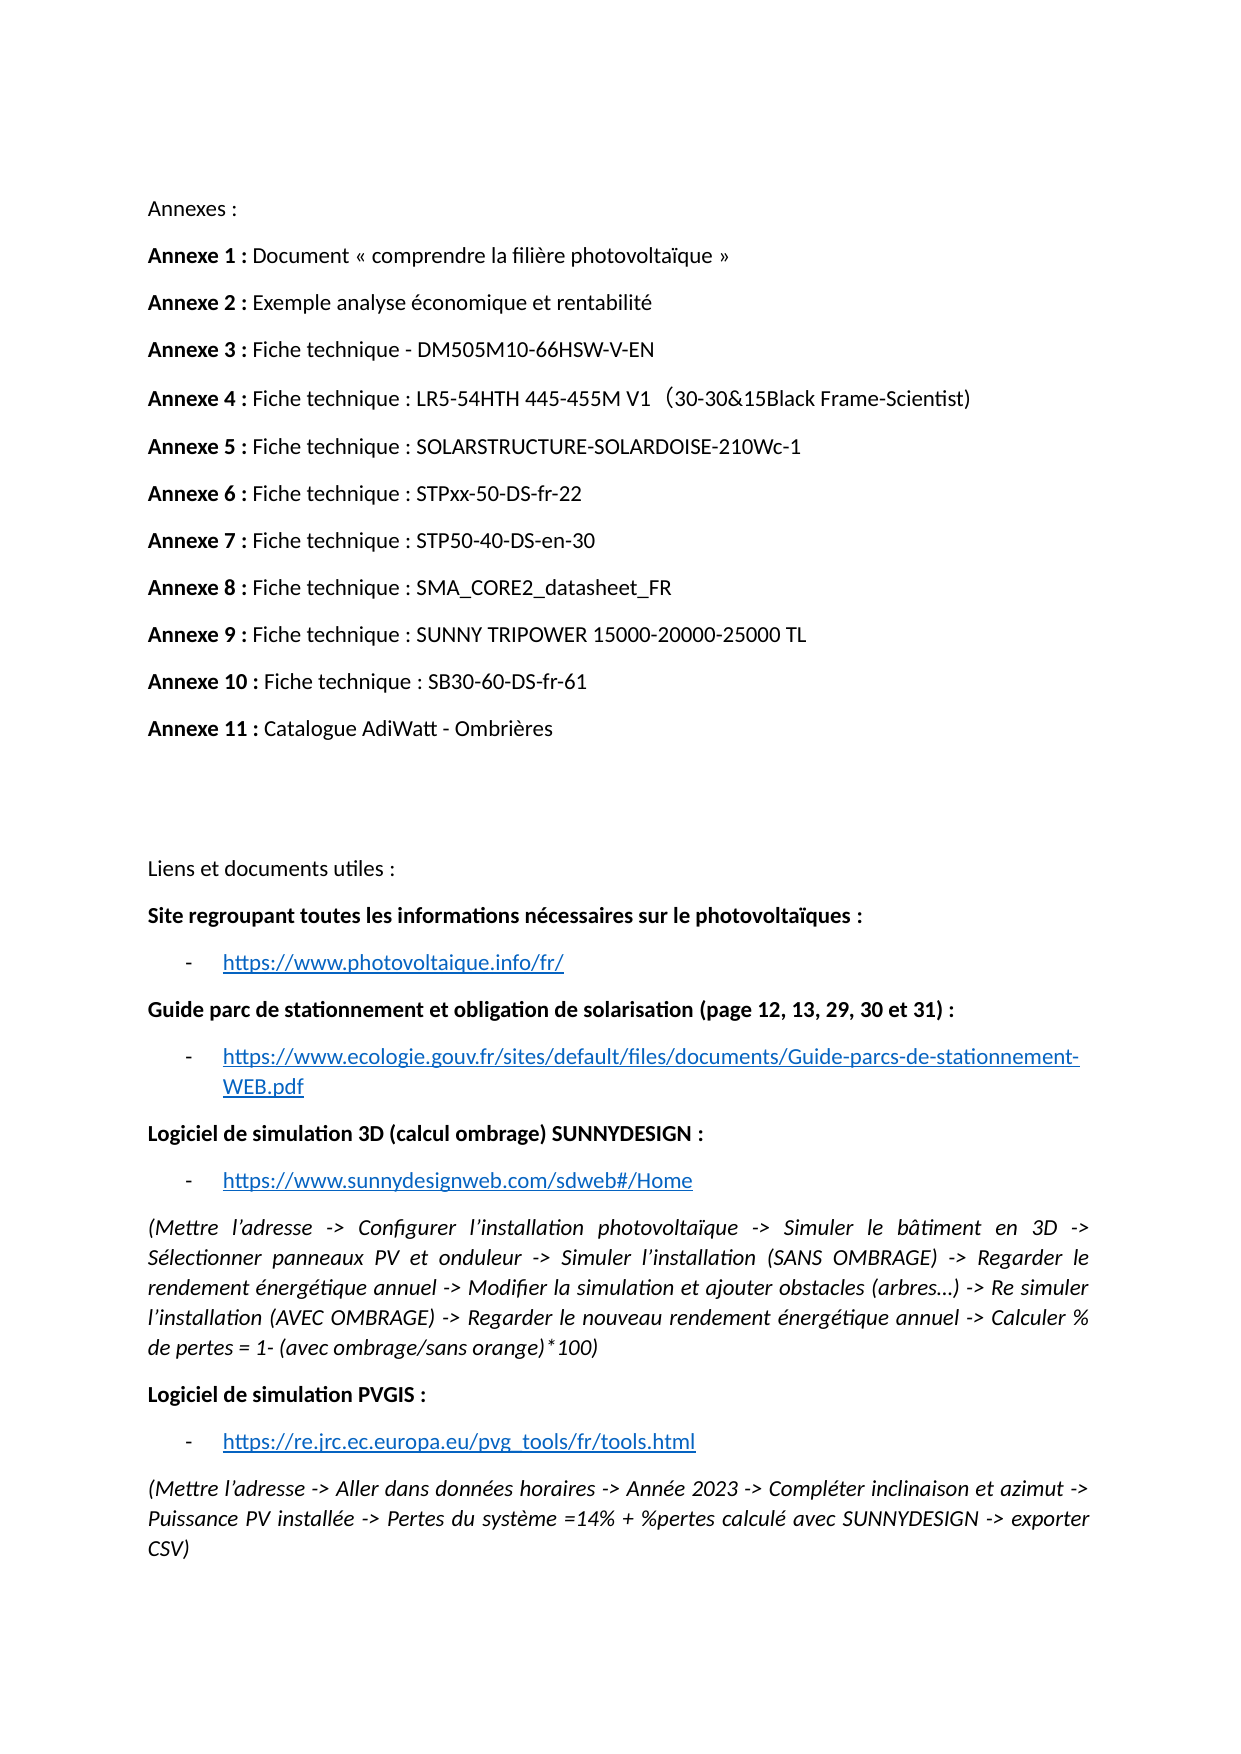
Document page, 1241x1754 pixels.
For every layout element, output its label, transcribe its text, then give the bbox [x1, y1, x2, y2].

list https://www.sunnydesignweb.com/sdweb#/Home [185, 1166, 1093, 1194]
text Annexe 5 : Fiche technique : SOLARSTRUCTURE-SOLARDOISE-210Wc-1 [148, 432, 1093, 460]
text Logiciel de simulation PVGIS : [148, 1380, 1093, 1408]
text Annexe 2 : Exemple analyse économique et rentabilité [148, 288, 1093, 316]
list https://www.ecologie.gouv.fr/sites/default/files/documents/Guide-parcs-de-stationnement-WEB.pdf [185, 1042, 1093, 1100]
text Liens et documents utiles : [148, 854, 1093, 882]
text Annexe 9 : Fiche technique : SUNNY TRIPOWER 15000-20000-25000 TL [148, 620, 1093, 648]
text Annexe 3 : Fiche technique - DM505M10-66HSW-V-EN [148, 335, 1093, 363]
text Annexes : [148, 194, 1093, 222]
text Annexe 4 : Fiche technique : LR5-54HTH 445-455M V1（30-30&15Black Frame-Scientist) [148, 382, 1093, 413]
text Annexe 10 : Fiche technique : SB30-60-DS-fr-61 [148, 667, 1093, 695]
text Annexe 1 : Document « comprendre la filière photovoltaïque » [148, 241, 1093, 269]
text Annexe 11 : Catalogue AdiWatt - Ombrières [148, 714, 1093, 742]
list https://re.jrc.ec.europa.eu/pvg_tools/fr/tools.html [185, 1427, 1093, 1455]
text Annexe 7 : Fiche technique : STP50-40-DS-en-30 [148, 526, 1093, 554]
text (Mettre l’adresse -> Configurer l’installation photovoltaïque -> Simuler le bâtiment en 3D -> Sélectionner panneaux PV et onduleur -> Simuler l’installation (SANS OMBRAGE) -> Regarder le rendement énergétique annuel -> Modifier la simulation et ajouter obstacles (arbres…) -> Re simuler l’installation (AVEC OMBRAGE) -> Regarder le nouveau rendement énergétique annuel -> Calculer % de pertes = 1- (avec ombrage/sans orange)*100) [148, 1213, 1093, 1361]
text (Mettre l’adresse -> Aller dans données horaires -> Année 2023 -> Compléter inclinaison et azimut -> Puissance PV installée -> Pertes du système =14% + %pertes calculé avec SUNNYDESIGN -> exporter CSV) [148, 1474, 1093, 1562]
text Annexe 8 : Fiche technique : SMA_CORE2_datasheet_FR [148, 573, 1093, 601]
list https://www.photovoltaique.info/fr/ [185, 948, 1093, 976]
text Annexe 6 : Fiche technique : STPxx-50-DS-fr-22 [148, 479, 1093, 507]
text Logiciel de simulation 3D (calcul ombrage) SUNNYDESIGN : [148, 1119, 1093, 1147]
text Site regroupant toutes les informations nécessaires sur le photovoltaïques : [148, 901, 1093, 929]
text Guide parc de stationnement et obligation de solarisation (page 12, 13, 29, 30 et 31) : [148, 995, 1093, 1023]
